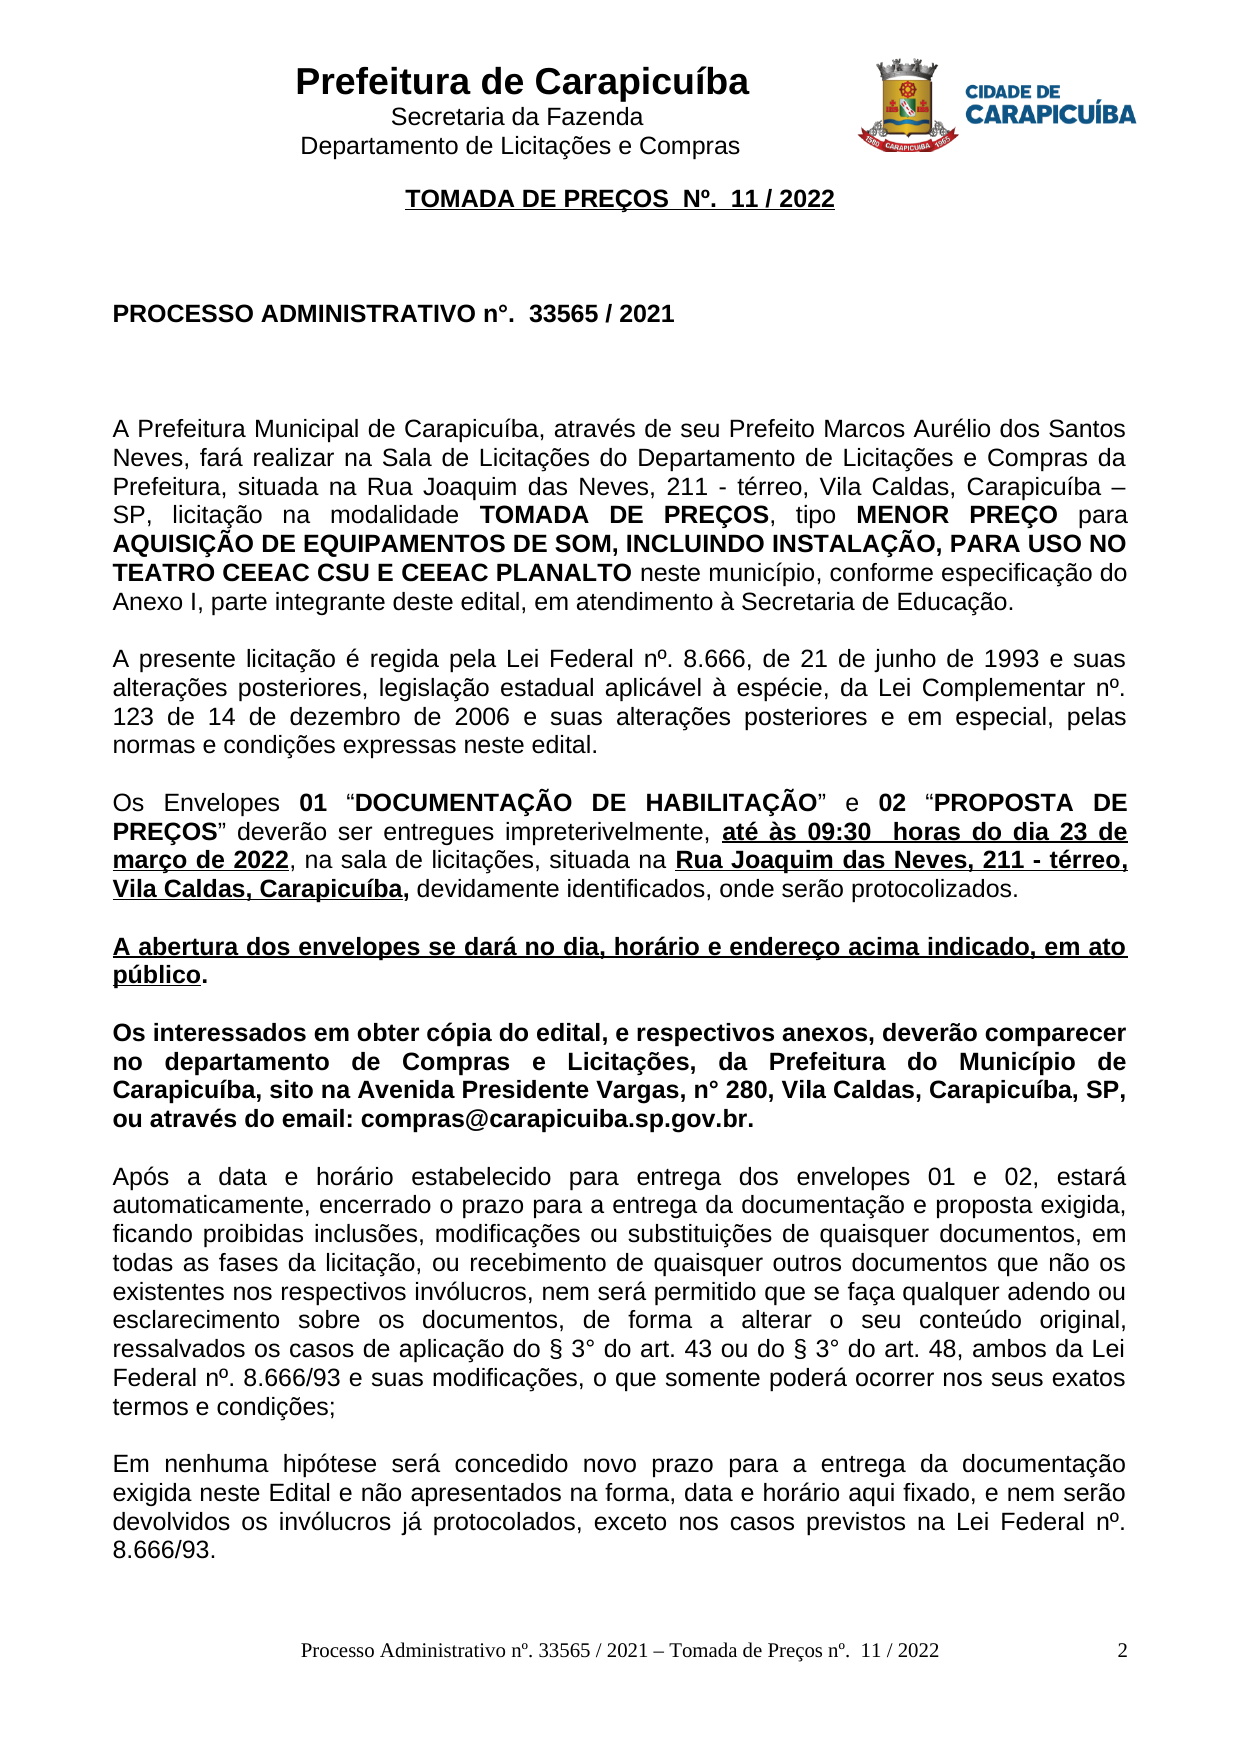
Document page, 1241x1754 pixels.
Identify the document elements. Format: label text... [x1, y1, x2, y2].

text A abertura dos envelopes se dará no dia, horário e endereço acima indicado, em ato público. [112, 931, 1128, 956]
text Os Envelopes 01 “DOCUMENTAÇÃO DE HABILITAÇÃO” e 02 “PROPOSTA DE PREÇOS” deverão ser entregues impreterivelmente, até às 09:30 horas do dia 23 de março de 2022, na sala de licitações, situada na Rua Joaquim das Neves, 211 - térreo, Vila Caldas, Carapicuíba, devidamente identificados, onde serão protocolizados. [112, 788, 1128, 903]
picture [857, 57, 1139, 152]
text A abertura dos envelopes se dará no dia, horário e endereço acima indicado, em ato público. [112, 957, 1128, 989]
text A Prefeitura Municipal de Carapicuíba, através de seu Prefeito Marcos Aurélio dos Santos Neves, fará realizar na Sala de Licitações do Departamento de Licitações e Compras da Prefeitura, situada na Rua Joaquim das Neves, 211 - térreo, Vila Caldas, Carapicuíba – SP, licitação na modalidade TOMADA DE PREÇOS, tipo MENOR PREÇO para AQUISIÇÃO DE EQUIPAMENTOS DE SOM, INCLUINDO INSTALAÇÃO, PARA USO NO TEATRO CEEAC CSU E CEEAC PLANALTO neste município, conforme especificação do Anexo I, parte integrante deste edital, em atendimento à Secretaria de Educação. [112, 414, 1128, 615]
text PROCESSO ADMINISTRATIVO n°. 33565 / 2021 [112, 299, 1128, 327]
list Em nenhuma hipótese será concedido novo prazo para a entrega da documentação exigida neste Edital e não apresentados na forma, data e horário aqui fixado, e nem serão devolvidos os invólucros já protocolados, exceto nos casos previstos na Lei Federal nº. 8.666/93. [112, 1449, 1128, 1564]
text TOMADA DE PREÇOS Nº. 11 / 2022 [112, 184, 1128, 212]
text Os interessados em obter cópia do edital, e respectivos anexos, deverão comparecer no departamento de Compras e Licitações, da Prefeitura do Município de Carapicuíba, sito na Avenida Presidente Vargas, n° 280, Vila Caldas, Carapicuíba, SP, ou através do email: compras@carapicuiba.sp.gov.br. [112, 1018, 1128, 1133]
list Após a data e horário estabelecido para entrega dos envelopes 01 e 02, estará automaticamente, encerrado o prazo para a entrega da documentação e proposta exigida, ficando proibidas inclusões, modificações ou substituições de quaisquer documentos, em todas as fases da licitação, ou recebimento de quaisquer outros documentos que não os existentes nos respectivos invólucros, nem será permitido que se faça qualquer adendo ou esclarecimento sobre os documentos, de forma a alterar o seu conteúdo original, ressalvados os casos de aplicação do § 3° do art. 43 ou do § 3° do art. 48, ambos da Lei Federal nº. 8.666/93 e suas modificações, o que somente poderá ocorrer nos seus exatos termos e condições; [112, 1161, 1128, 1420]
text A presente licitação é regida pela Lei Federal nº. 8.666, de 21 de junho de 1993 e suas alterações posteriores, legislação estadual aplicável à espécie, da Lei Complementar nº. 123 de 14 de dezembro de 2006 e suas alterações posteriores e em especial, pelas normas e condições expressas neste edital. [112, 644, 1128, 759]
